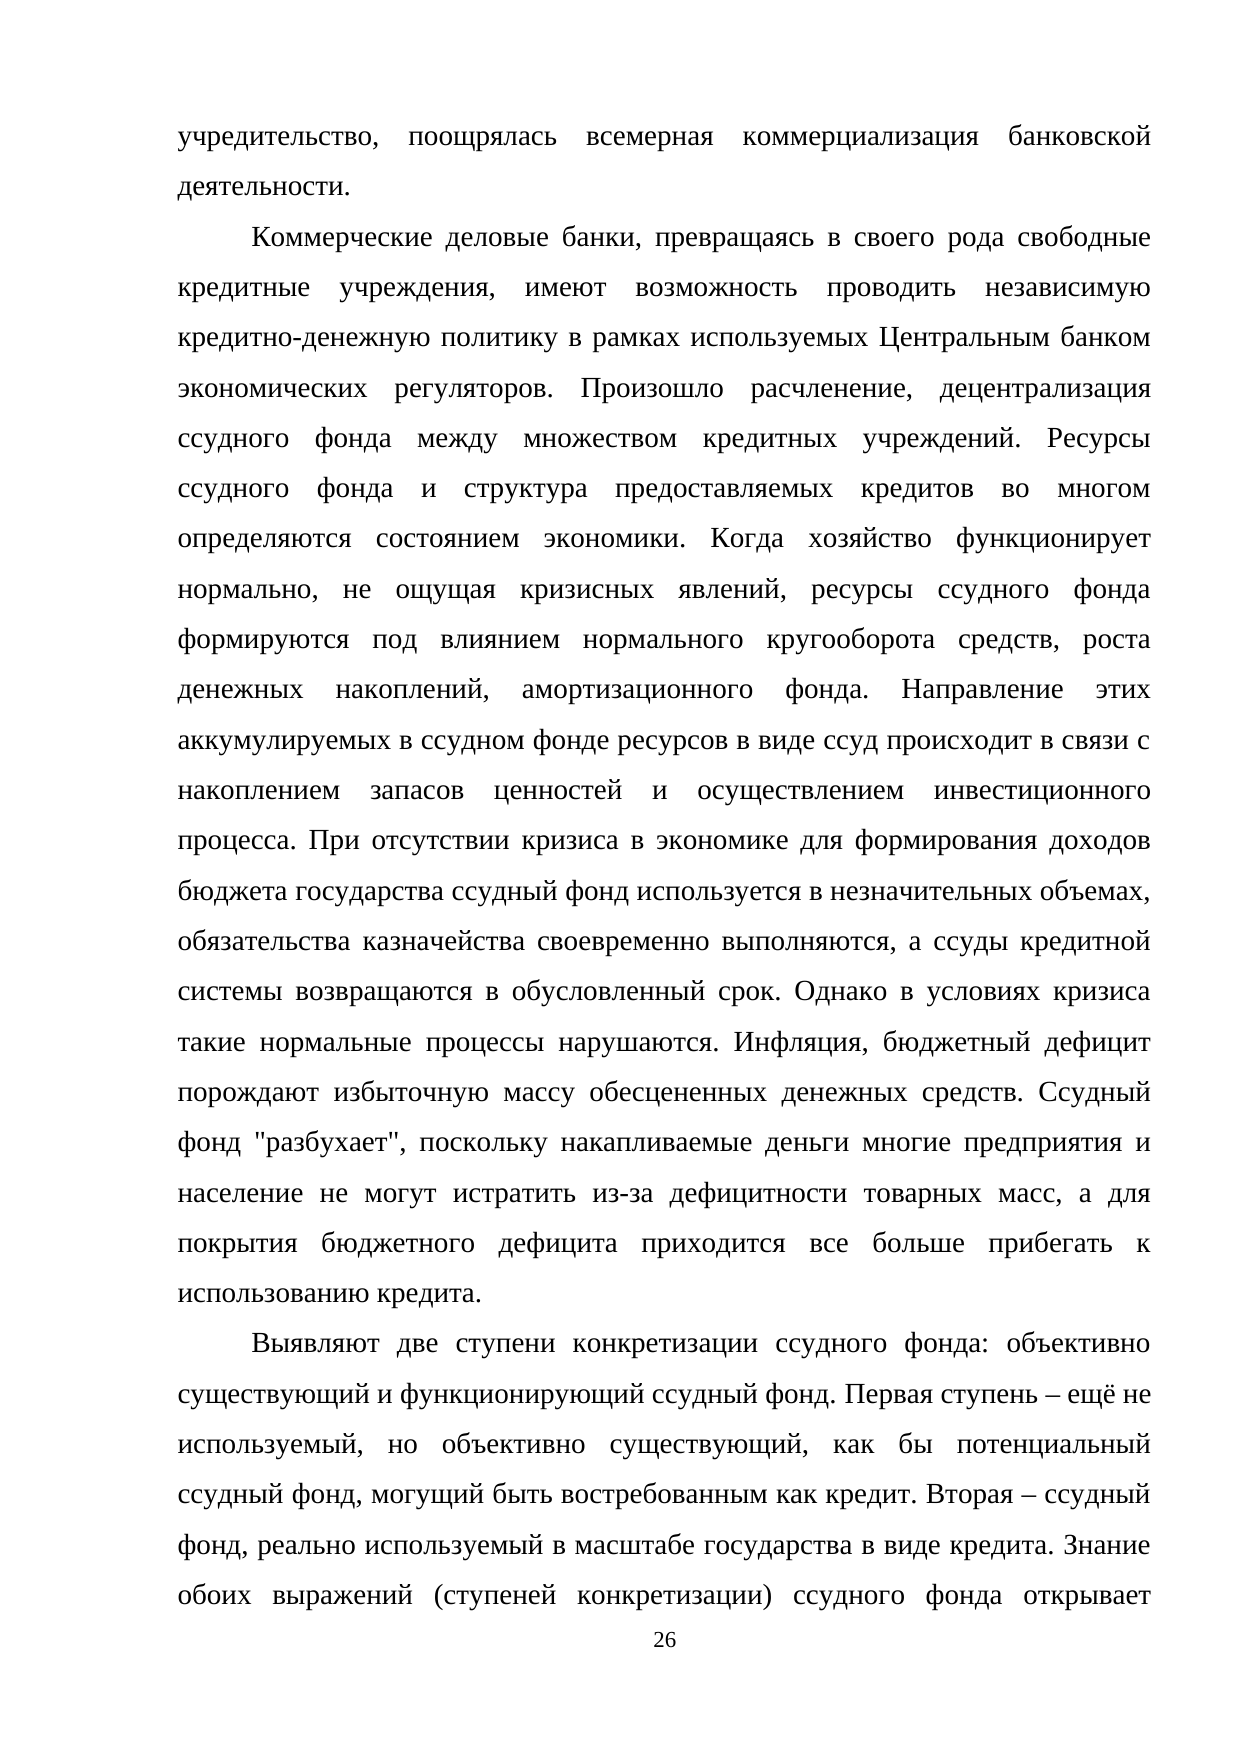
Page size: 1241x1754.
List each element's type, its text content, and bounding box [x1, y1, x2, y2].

text Коммерческие деловые банки, превращаясь в своего рода свободные кредитные учреждения, имеют возможность проводить независимую кредитно-денежную политику в рамках используемых Центральным банком экономических регуляторов. Произошло расчленение, децентрализация ссудного фонда между множеством кредитных учреждений. Ресурсы ссудного фонда и структура предоставляемых кредитов во многом определяются состоянием экономики. Когда хозяйство функционирует нормально, не ощущая кризисных явлений, ресурсы ссудного фонда формируются под влиянием нормального кругооборота средств, роста денежных накоплений, амортизационного фонда. Направление этих аккумулируемых в ссудном фонде ресурсов в виде ссуд происходит в связи с накоплением запасов ценностей и осуществлением инвестиционного процесса. При отсутствии кризиса в экономике для формирования доходов бюджета государства ссудный фонд используется в незначительных объемах, обязательства казначейства своевременно выполняются, а ссуды кредитной системы возвращаются в обусловленный срок. Однако в условиях кризиса такие нормальные процессы нарушаются. Инфляция, бюджетный дефицит порождают избыточную массу обесцененных денежных средств. Ссудный фонд "разбухает", поскольку накапливаемые деньги многие предприятия и население не могут истратить из-за дефицитности товарных масс, а для покрытия бюджетного дефицита приходится все больше прибегать к использованию кредита. [177, 219, 1152, 1309]
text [177, 1326, 1152, 1611]
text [177, 118, 1152, 202]
